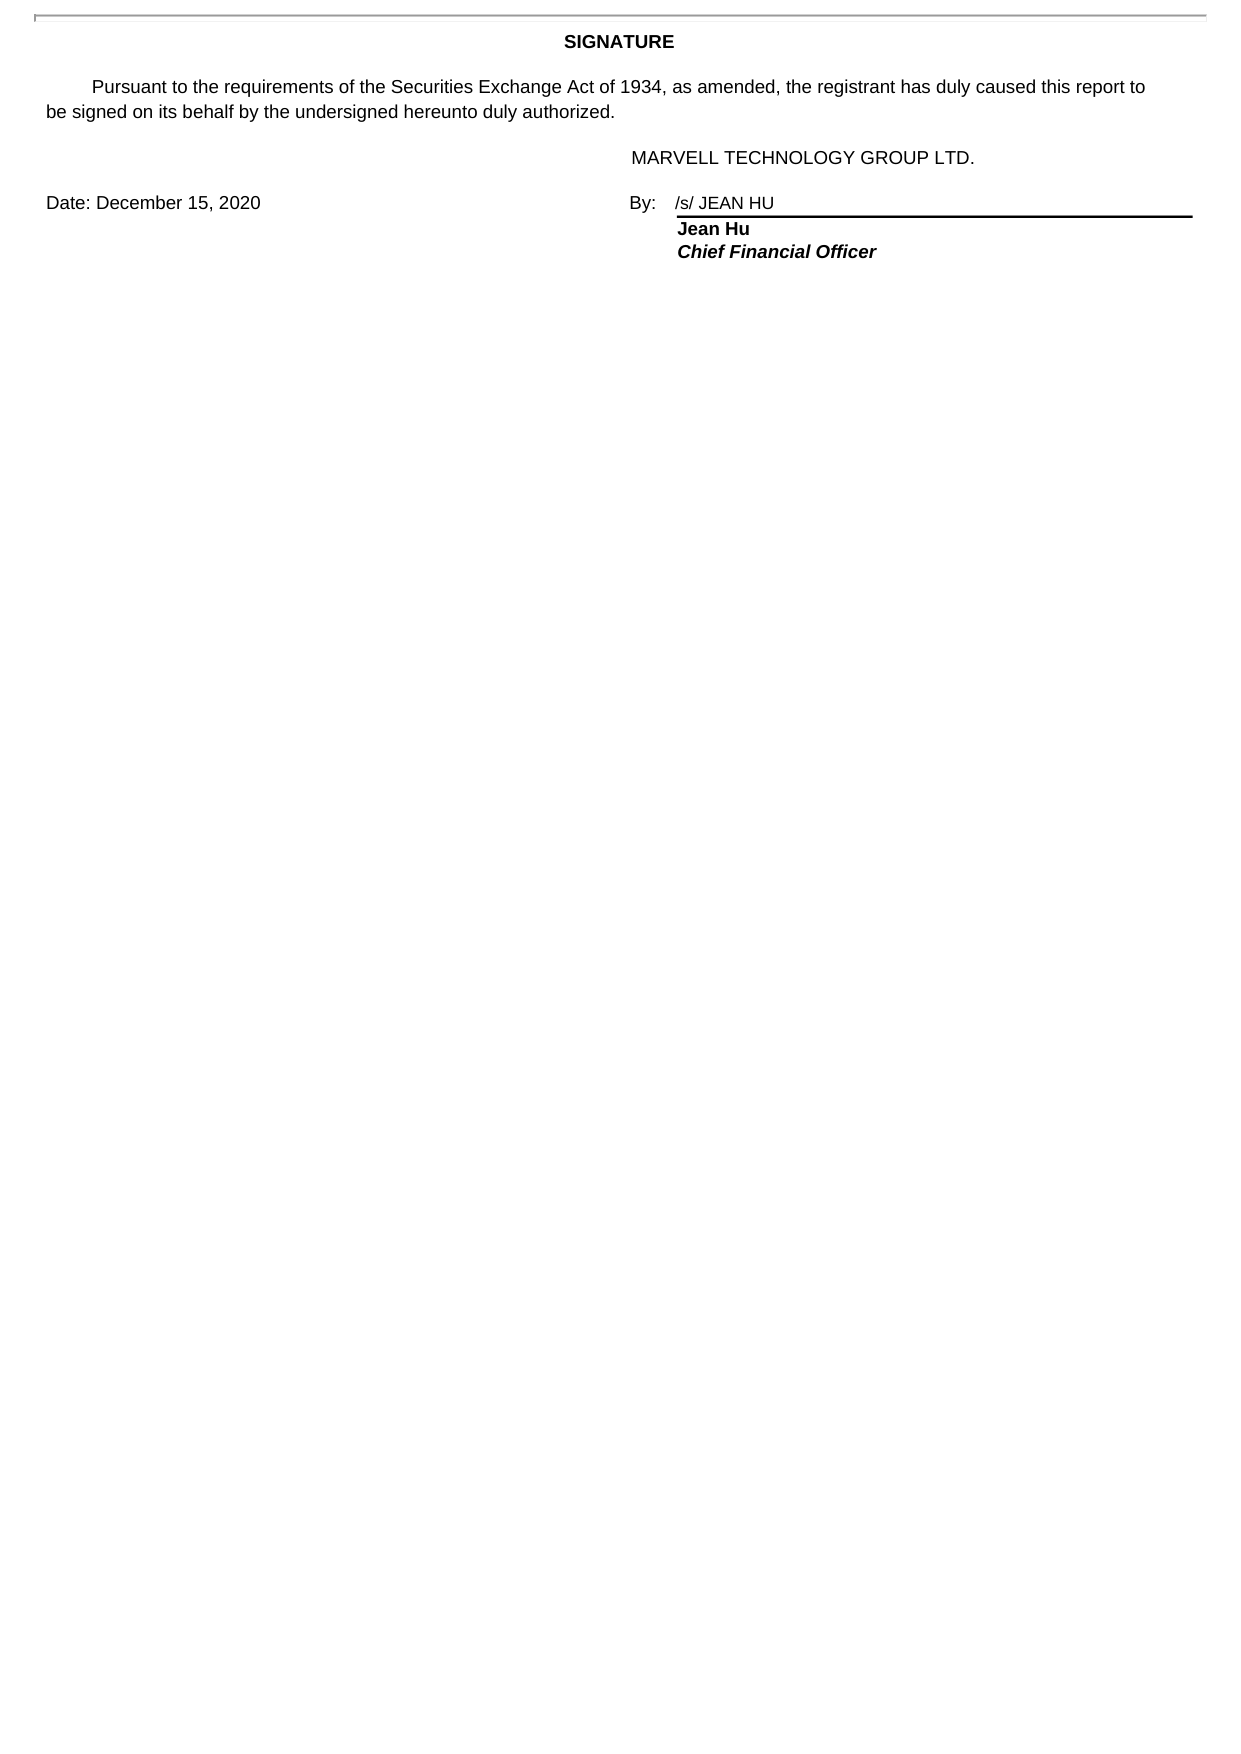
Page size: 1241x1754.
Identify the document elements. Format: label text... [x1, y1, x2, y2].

text SIGNATURE [46, 31, 1192, 52]
text Pursuant to the requirements of the Securities Exchange Act of 1934, as amended, the registrant has duly caused this report to be signed on its behalf by the undersigned hereunto duly authorized. [46, 76, 1157, 123]
text Date: December 15, 2020 By: /s/ JEAN HU [46, 191, 1157, 213]
picture [34, 14, 1207, 22]
text Jean Hu [677, 218, 1157, 240]
text Chief Financial Officer [677, 241, 1157, 262]
text MARVELL TECHNOLOGY GROUP LTD. [631, 146, 1157, 168]
